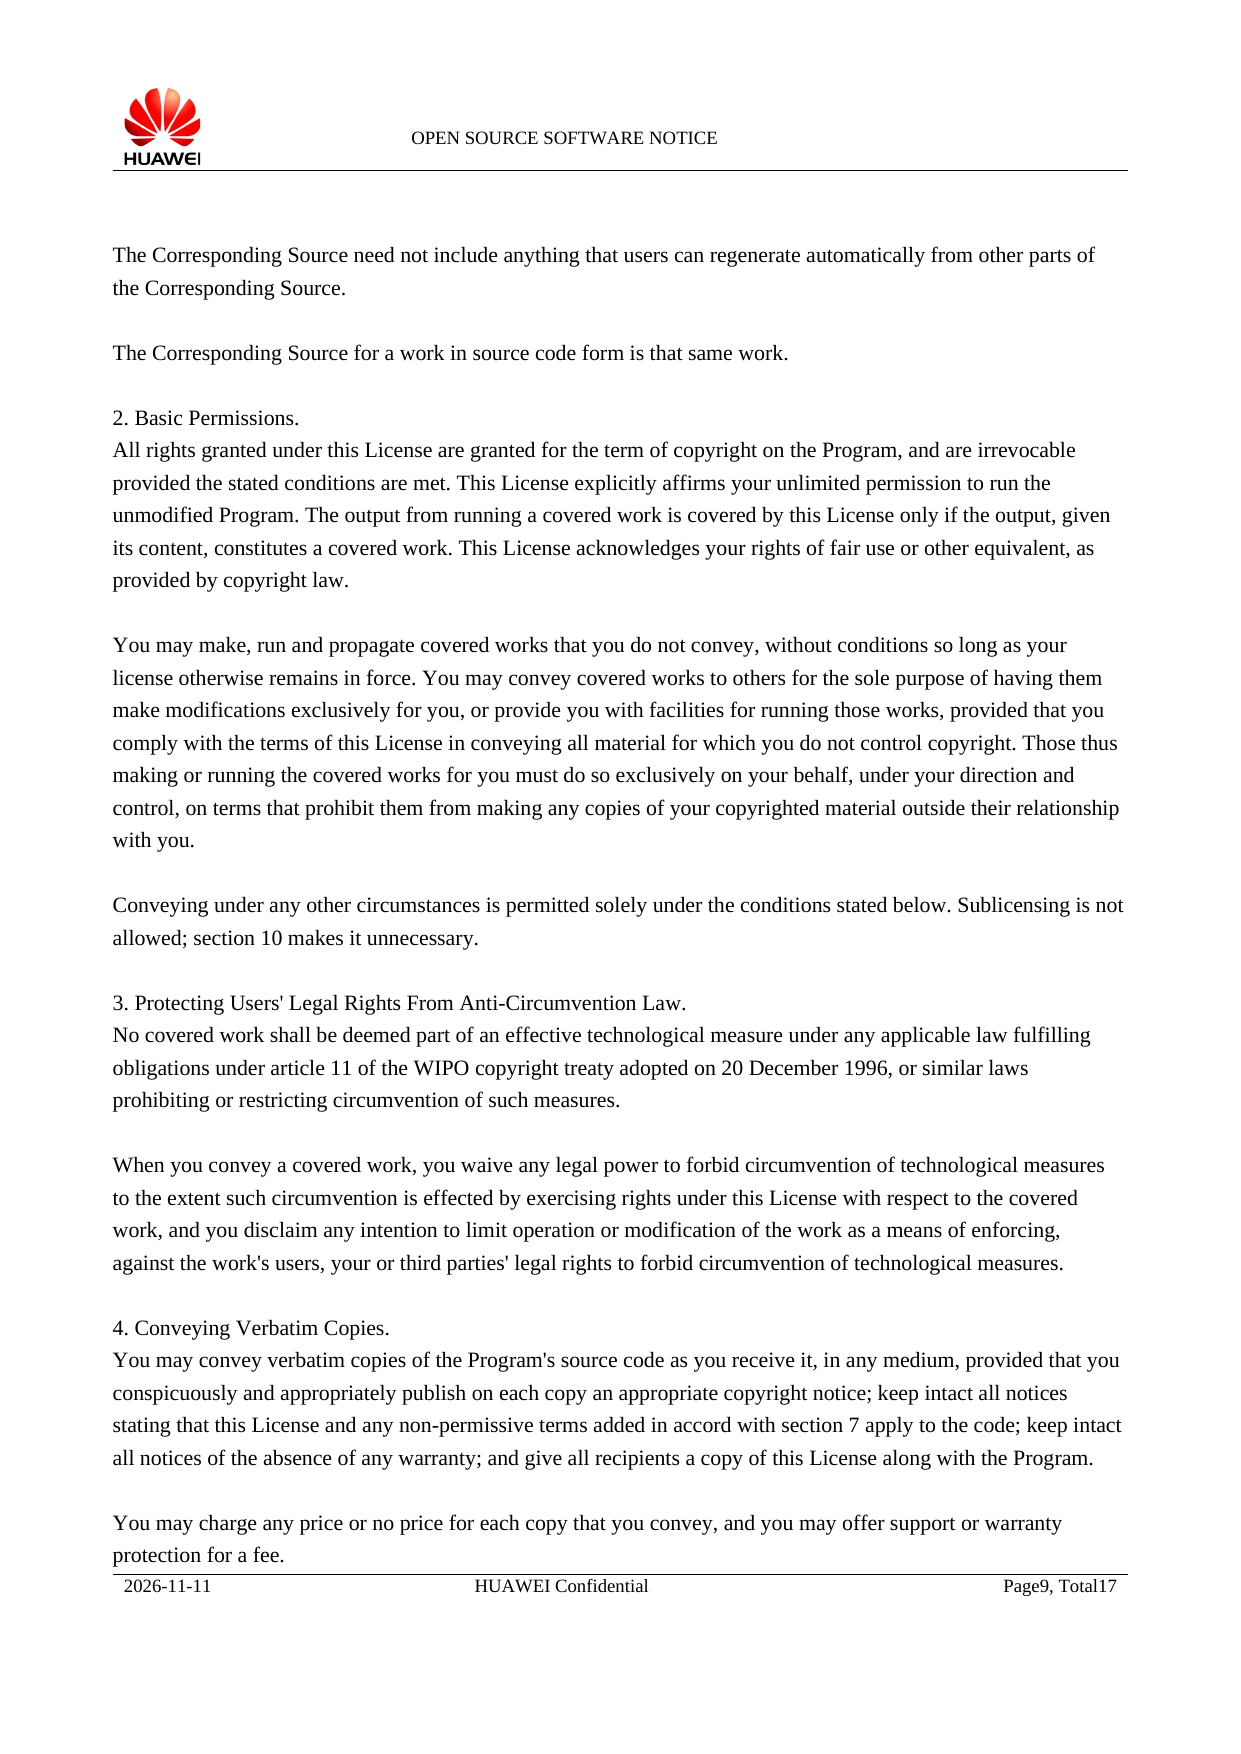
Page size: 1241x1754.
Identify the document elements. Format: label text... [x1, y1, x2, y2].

picture [124, 88, 201, 165]
